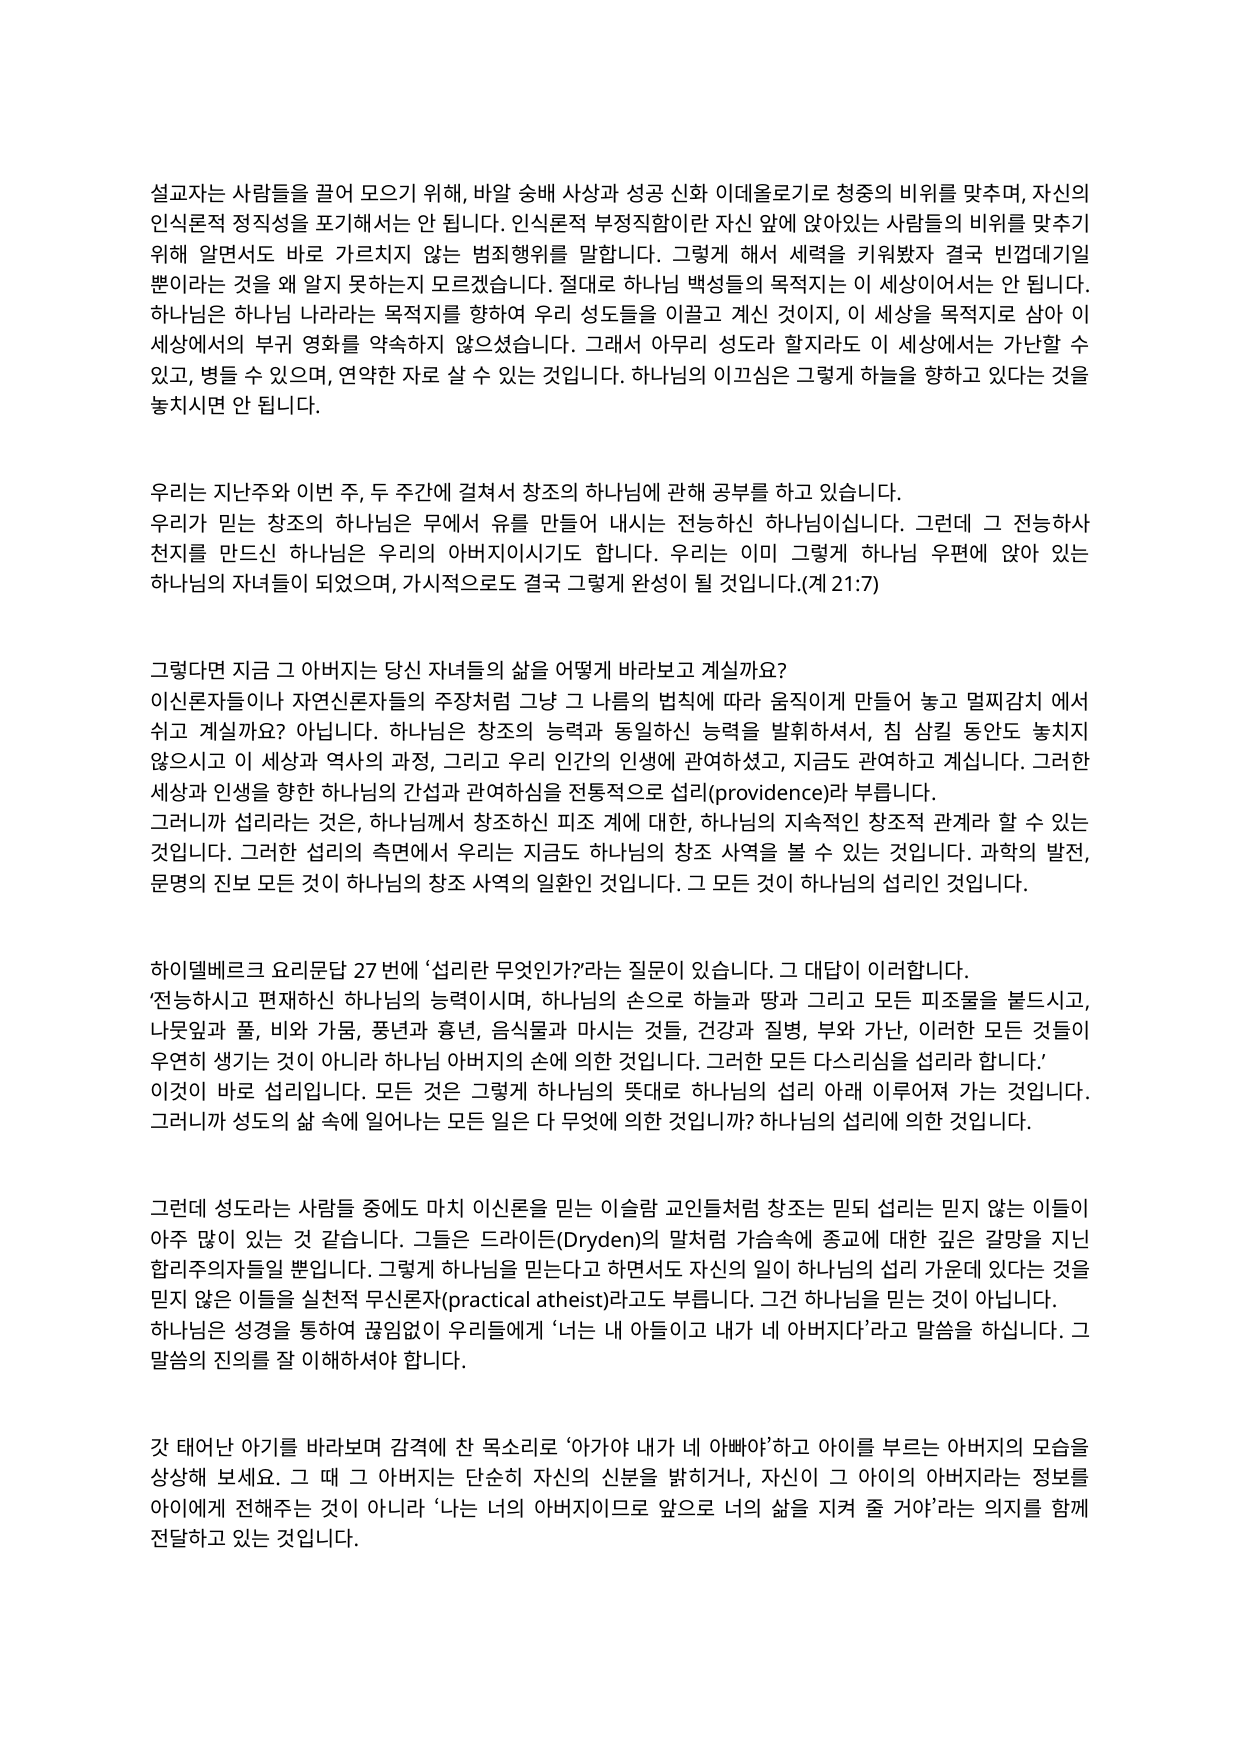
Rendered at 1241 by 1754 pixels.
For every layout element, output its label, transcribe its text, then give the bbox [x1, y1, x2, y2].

text 설교자는 사람들을 끌어 모으기 위해, 바알 숭배 사상과 성공 신화 이데올로기로 청중의 비위를 맞추며, 자신의 인식론적 정직성을 포기해서는 안 됩니다. 인식론적 부정직함이란 자신 앞에 앉아있는 사람들의 비위를 맞추기 위해 알면서도 바로 가르치지 않는 범죄행위를 말합니다. 그렇게 해서 세력을 키워봤자 결국 빈껍데기일 뿐이라는 것을 왜 알지 못하는지 모르겠습니다. 절대로 하나님 백성들의 목적지는 이 세상이어서는 안 됩니다. 하나님은 하나님 나라라는 목적지를 향하여 우리 성도들을 이끌고 계신 것이지, 이 세상을 목적지로 삼아 이 세상에서의 부귀 영화를 약속하지 않으셨습니다. 그래서 아무리 성도라 할지라도 이 세상에서는 가난할 수 있고, 병들 수 있으며, 연약한 자로 살 수 있는 것입니다. 하나님의 이끄심은 그렇게 하늘을 향하고 있다는 것을 놓치시면 안 됩니다. [150, 177, 1090, 420]
text 그러니까 섭리라는 것은, 하나님께서 창조하신 피조 계에 대한, 하나님의 지속적인 창조적 관계라 할 수 있는 것입니다. 그러한 섭리의 측면에서 우리는 지금도 하나님의 창조 사역을 볼 수 있는 것입니다. 과학의 발전, 문명의 진보 모든 것이 하나님의 창조 사역의 일환인 것입니다. 그 모든 것이 하나님의 섭리인 것입니다. [150, 806, 1090, 897]
text ‘전능하시고 편재하신 하나님의 능력이시며, 하나님의 손으로 하늘과 땅과 그리고 모든 피조물을 붙드시고, 나뭇잎과 풀, 비와 가뭄, 풍년과 흉년, 음식물과 마시는 것들, 건강과 질병, 부와 가난, 이러한 모든 것들이 우연히 생기는 것이 아니라 하나님 아버지의 손에 의한 것입니다. 그러한 모든 다스리심을 섭리라 합니다.’ [150, 984, 1090, 1075]
text 하이델베르크 요리문답 27번에 ‘섭리란 무엇인가?’라는 질문이 있습니다. 그 대답이 이러합니다. [150, 954, 1090, 984]
text 우리는 지난주와 이번 주, 두 주간에 걸쳐서 창조의 하나님에 관해 공부를 하고 있습니다. [150, 477, 1090, 507]
text 그렇다면 지금 그 아버지는 당신 자녀들의 삶을 어떻게 바라보고 계실까요? [150, 655, 1090, 685]
text 하나님은 성경을 통하여 끊임없이 우리들에게 ‘너는 내 아들이고 내가 네 아버지다’라고 말씀을 하십니다. 그 말씀의 진의를 잘 이해하셔야 합니다. [150, 1314, 1090, 1374]
text 이것이 바로 섭리입니다. 모든 것은 그렇게 하나님의 뜻대로 하나님의 섭리 아래 이루어져 가는 것입니다. 그러니까 성도의 삶 속에 일어나는 모든 일은 다 무엇에 의한 것입니까? 하나님의 섭리에 의한 것입니다. [150, 1075, 1090, 1136]
text 이신론자들이나 자연신론자들의 주장처럼 그냥 그 나름의 법칙에 따라 움직이게 만들어 놓고 멀찌감치 에서 쉬고 계실까요? 아닙니다. 하나님은 창조의 능력과 동일하신 능력을 발휘하셔서, 침 삼킬 동안도 놓치지 않으시고 이 세상과 역사의 과정, 그리고 우리 인간의 인생에 관여하셨고, 지금도 관여하고 계십니다. 그러한 세상과 인생을 향한 하나님의 간섭과 관여하심을 전통적으로 섭리(providence)라 부릅니다. [150, 685, 1090, 806]
text 그런데 성도라는 사람들 중에도 마치 이신론을 믿는 이슬람 교인들처럼 창조는 믿되 섭리는 믿지 않는 이들이 아주 많이 있는 것 같습니다. 그들은 드라이든(Dryden)의 말처럼 가슴속에 종교에 대한 깊은 갈망을 지닌 합리주의자들일 뿐입니다. 그렇게 하나님을 믿는다고 하면서도 자신의 일이 하나님의 섭리 가운데 있다는 것을 믿지 않은 이들을 실천적 무신론자(practical atheist)라고도 부릅니다. 그건 하나님을 믿는 것이 아닙니다. [150, 1193, 1090, 1314]
text 우리가 믿는 창조의 하나님은 무에서 유를 만들어 내시는 전능하신 하나님이십니다. 그런데 그 전능하사 천지를 만드신 하나님은 우리의 아버지이시기도 합니다. 우리는 이미 그렇게 하나님 우편에 앉아 있는 하나님의 자녀들이 되었으며, 가시적으로도 결국 그렇게 완성이 될 것입니다.(계21:7) [150, 507, 1090, 598]
text 갓 태어난 아기를 바라보며 감격에 찬 목소리로 ‘아가야 내가 네 아빠야’하고 아이를 부르는 아버지의 모습을 상상해 보세요. 그 때 그 아버지는 단순히 자신의 신분을 밝히거나, 자신이 그 아이의 아버지라는 정보를 아이에게 전해주는 것이 아니라 ‘나는 너의 아버지이므로 앞으로 너의 삶을 지켜 줄 거야’라는 의지를 함께 전달하고 있는 것입니다. [150, 1431, 1090, 1552]
